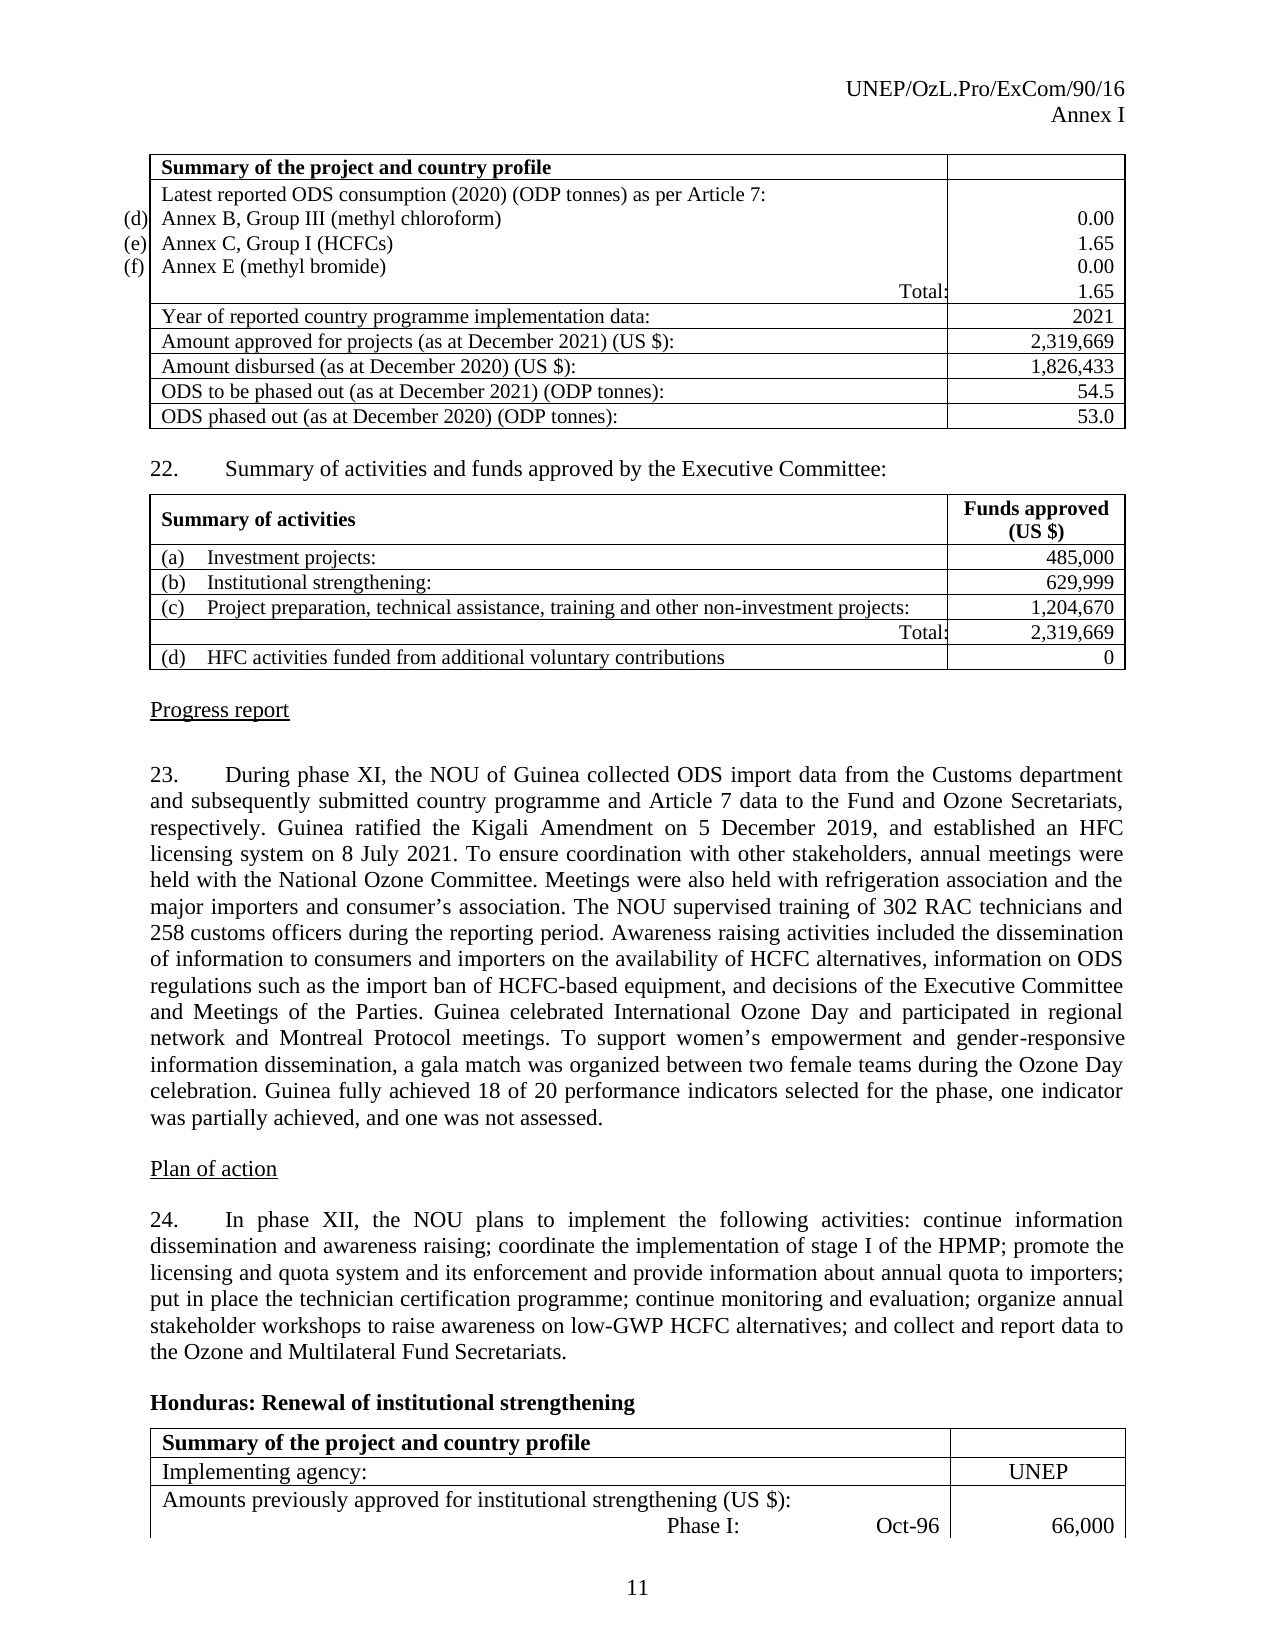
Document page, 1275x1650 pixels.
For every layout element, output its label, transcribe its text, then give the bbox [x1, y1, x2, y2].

table_cell 2,319,669 [948, 620, 1124, 644]
table_cell Year of reported country programme implementation data: [151, 304, 947, 328]
table_header Summary of activities [151, 495, 947, 543]
table_cell 54.5 [948, 379, 1124, 403]
table_cell 2,319,669 [948, 329, 1124, 353]
table_cell UNEP [951, 1458, 1125, 1484]
table_cell 2021 [948, 304, 1124, 328]
table_cell Implementing agency: [151, 1458, 950, 1484]
text Honduras: Renewal of institutional strengthening [150, 1389, 1125, 1416]
table_cell Project preparation, technical assistance, training and other non-investment projects: [207, 595, 947, 619]
table_cell Amount approved for projects (as at December 2021) (US $): [151, 329, 947, 353]
table_cell ODS to be phased out (as at December 2021) (ODP tonnes): [151, 379, 947, 403]
table_cell Institutional strengthening: [207, 570, 947, 594]
table_cell 485,000 [948, 545, 1124, 569]
table_cell (f) Annex E (methyl bromide) [151, 255, 947, 278]
table_cell 1,204,670 [948, 595, 1124, 619]
table_cell 53.0 [948, 404, 1124, 428]
table_cell 1.65 [948, 230, 1124, 254]
table_cell 629,999 [948, 570, 1124, 594]
table_cell HFC activities funded from additional voluntary contributions [207, 645, 947, 669]
table_cell Latest reported ODS consumption (2020) (ODP tonnes) as per Article 7: [151, 180, 947, 206]
subtitle In phase XII, the NOU plans to implement the following activities: continue information dissemination and awareness raising; coordinate the implementation of stage I of the HPMP; promote the licensing and quota system and its enforcement and provide information about annual quota to importers; put in place the technician certification programme; continue monitoring and evaluation; organize annual stakeholder workshops to raise awareness on low-GWP HCFC alternatives; and collect and report data to the Ozone and Multilateral Fund Secretariats. [150, 1206, 1125, 1364]
table_header Summary of the project and country profile [151, 155, 947, 179]
table_cell 0.00 [948, 255, 1124, 278]
table_cell 1.65 [948, 279, 1124, 303]
subtitle Summary of activities and funds approved by the Executive Committee: [150, 456, 1125, 482]
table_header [151, 1429, 950, 1457]
table_cell (b) [151, 570, 207, 594]
table_cell (c) [151, 595, 207, 619]
table_cell [951, 1486, 1125, 1512]
table_header [951, 1429, 1125, 1457]
table_cell (a) [151, 545, 207, 569]
table_cell 0 [948, 645, 1124, 669]
table_cell 1,826,433 [948, 354, 1124, 378]
subtitle During phase XI, the NOU of Guinea collected ODS import data from the Customs department and subsequently submitted country programme and Article 7 data to the Fund and Ozone Secretariats, respectively. Guinea ratified the Kigali Amendment on 5 December 2019, and established an HFC licensing system on 8 July 2021. To ensure coordination with other stakeholders, annual meetings were held with the National Ozone Committee. Meetings were also held with refrigeration association and the major importers and consumer’s association. The NOU supervised training of 302 RAC technicians and 258 customs officers during the reporting period. Awareness raising activities included the dissemination of information to consumers and importers on the availability of HCFC alternatives, information on ODS regulations such as the import ban of HCFC-based equipment, and decisions of the Executive Committee and Meetings of the Parties. Guinea celebrated International Ozone Day and participated in regional network and Montreal Protocol meetings. To support women’s empowerment and gender-responsive information dissemination, a gala match was organized between two female teams during the Ozone Day celebration. Guinea fully achieved 18 of 20 performance indicators selected for the phase, one indicator was partially achieved, and one was not assessed. [150, 761, 1125, 1130]
table_cell Amount disbursed (as at December 2020) (US $): [151, 354, 947, 378]
table_cell (d) Annex B, Group III (methyl chloroform) [151, 206, 947, 230]
table_cell ODS phased out (as at December 2020) (ODP tonnes): [151, 404, 947, 428]
table_cell Oct-96 [782, 1512, 950, 1538]
text Progress report [150, 696, 1125, 723]
table_cell Total: [151, 620, 947, 644]
table_cell 0.00 [948, 206, 1124, 230]
text Plan of action [150, 1155, 1125, 1181]
table_cell Amounts previously approved for institutional strengthening (US $): [151, 1486, 950, 1512]
table_cell Investment projects: [207, 545, 947, 569]
table_cell Total: [151, 279, 947, 303]
table_cell 66,000 [951, 1512, 1125, 1538]
table_cell Phase I: [151, 1512, 782, 1538]
table_header [948, 155, 1124, 179]
table_cell [948, 180, 1124, 206]
table_cell (d) [151, 645, 207, 669]
table_cell (e) Annex C, Group I (HCFCs) [151, 230, 947, 254]
table_header Funds approved (US $) [948, 495, 1124, 543]
